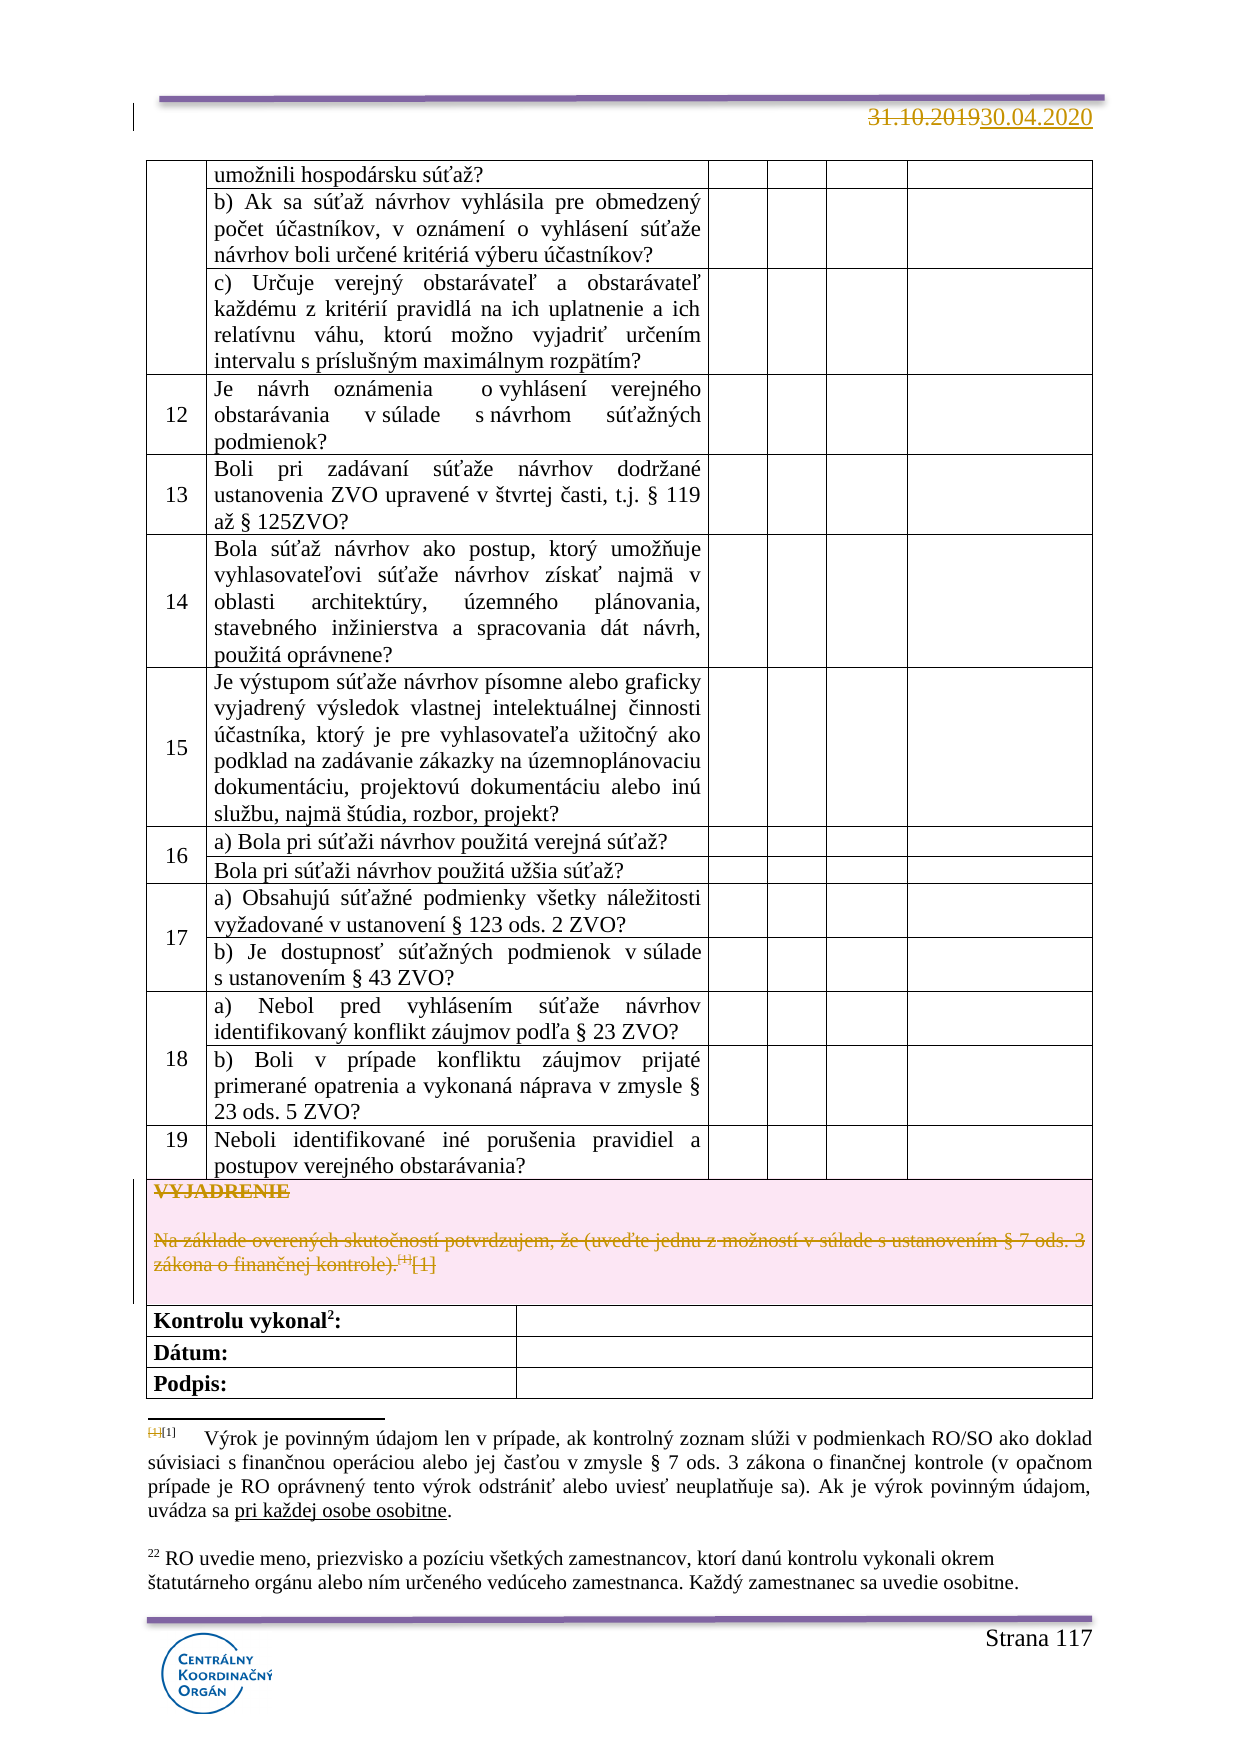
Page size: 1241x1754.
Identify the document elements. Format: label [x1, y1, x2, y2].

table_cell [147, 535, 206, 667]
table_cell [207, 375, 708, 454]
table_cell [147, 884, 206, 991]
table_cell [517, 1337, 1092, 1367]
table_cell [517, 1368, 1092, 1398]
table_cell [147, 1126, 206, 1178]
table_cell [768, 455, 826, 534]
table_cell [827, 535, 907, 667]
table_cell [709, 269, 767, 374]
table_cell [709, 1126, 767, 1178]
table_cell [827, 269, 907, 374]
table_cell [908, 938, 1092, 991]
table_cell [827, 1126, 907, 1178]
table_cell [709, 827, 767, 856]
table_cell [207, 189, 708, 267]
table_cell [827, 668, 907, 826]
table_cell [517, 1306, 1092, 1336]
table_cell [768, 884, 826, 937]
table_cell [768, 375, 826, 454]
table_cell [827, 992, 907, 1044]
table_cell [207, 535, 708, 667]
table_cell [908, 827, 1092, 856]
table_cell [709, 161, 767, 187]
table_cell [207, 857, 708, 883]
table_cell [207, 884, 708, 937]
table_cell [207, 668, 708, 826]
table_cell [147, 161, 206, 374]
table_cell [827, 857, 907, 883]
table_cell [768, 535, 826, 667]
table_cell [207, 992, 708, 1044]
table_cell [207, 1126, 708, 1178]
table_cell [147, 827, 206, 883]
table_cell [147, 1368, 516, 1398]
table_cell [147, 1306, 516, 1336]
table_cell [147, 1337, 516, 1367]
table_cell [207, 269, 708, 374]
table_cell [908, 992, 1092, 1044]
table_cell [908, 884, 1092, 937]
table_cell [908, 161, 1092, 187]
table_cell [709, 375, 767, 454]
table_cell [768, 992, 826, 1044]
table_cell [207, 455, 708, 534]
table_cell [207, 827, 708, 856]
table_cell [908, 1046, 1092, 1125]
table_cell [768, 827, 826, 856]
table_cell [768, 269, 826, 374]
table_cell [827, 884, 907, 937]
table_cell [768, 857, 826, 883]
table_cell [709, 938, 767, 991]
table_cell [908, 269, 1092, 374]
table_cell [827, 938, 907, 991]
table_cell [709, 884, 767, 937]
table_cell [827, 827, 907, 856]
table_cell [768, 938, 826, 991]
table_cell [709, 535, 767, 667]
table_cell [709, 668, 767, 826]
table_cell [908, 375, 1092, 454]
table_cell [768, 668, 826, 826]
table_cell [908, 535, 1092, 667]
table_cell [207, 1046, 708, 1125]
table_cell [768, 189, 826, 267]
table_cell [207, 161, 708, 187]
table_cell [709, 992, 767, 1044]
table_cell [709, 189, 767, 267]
picture [159, 1631, 272, 1713]
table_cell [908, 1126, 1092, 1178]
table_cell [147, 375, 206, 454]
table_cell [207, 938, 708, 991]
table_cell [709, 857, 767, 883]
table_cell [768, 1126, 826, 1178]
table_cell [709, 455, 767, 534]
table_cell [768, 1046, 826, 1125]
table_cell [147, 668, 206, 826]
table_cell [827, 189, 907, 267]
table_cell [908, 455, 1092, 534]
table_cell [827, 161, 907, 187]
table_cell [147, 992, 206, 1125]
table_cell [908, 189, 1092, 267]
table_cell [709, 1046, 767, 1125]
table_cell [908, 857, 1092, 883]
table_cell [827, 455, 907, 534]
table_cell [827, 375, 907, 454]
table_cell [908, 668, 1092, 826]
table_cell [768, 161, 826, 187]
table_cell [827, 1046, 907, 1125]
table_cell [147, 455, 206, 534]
